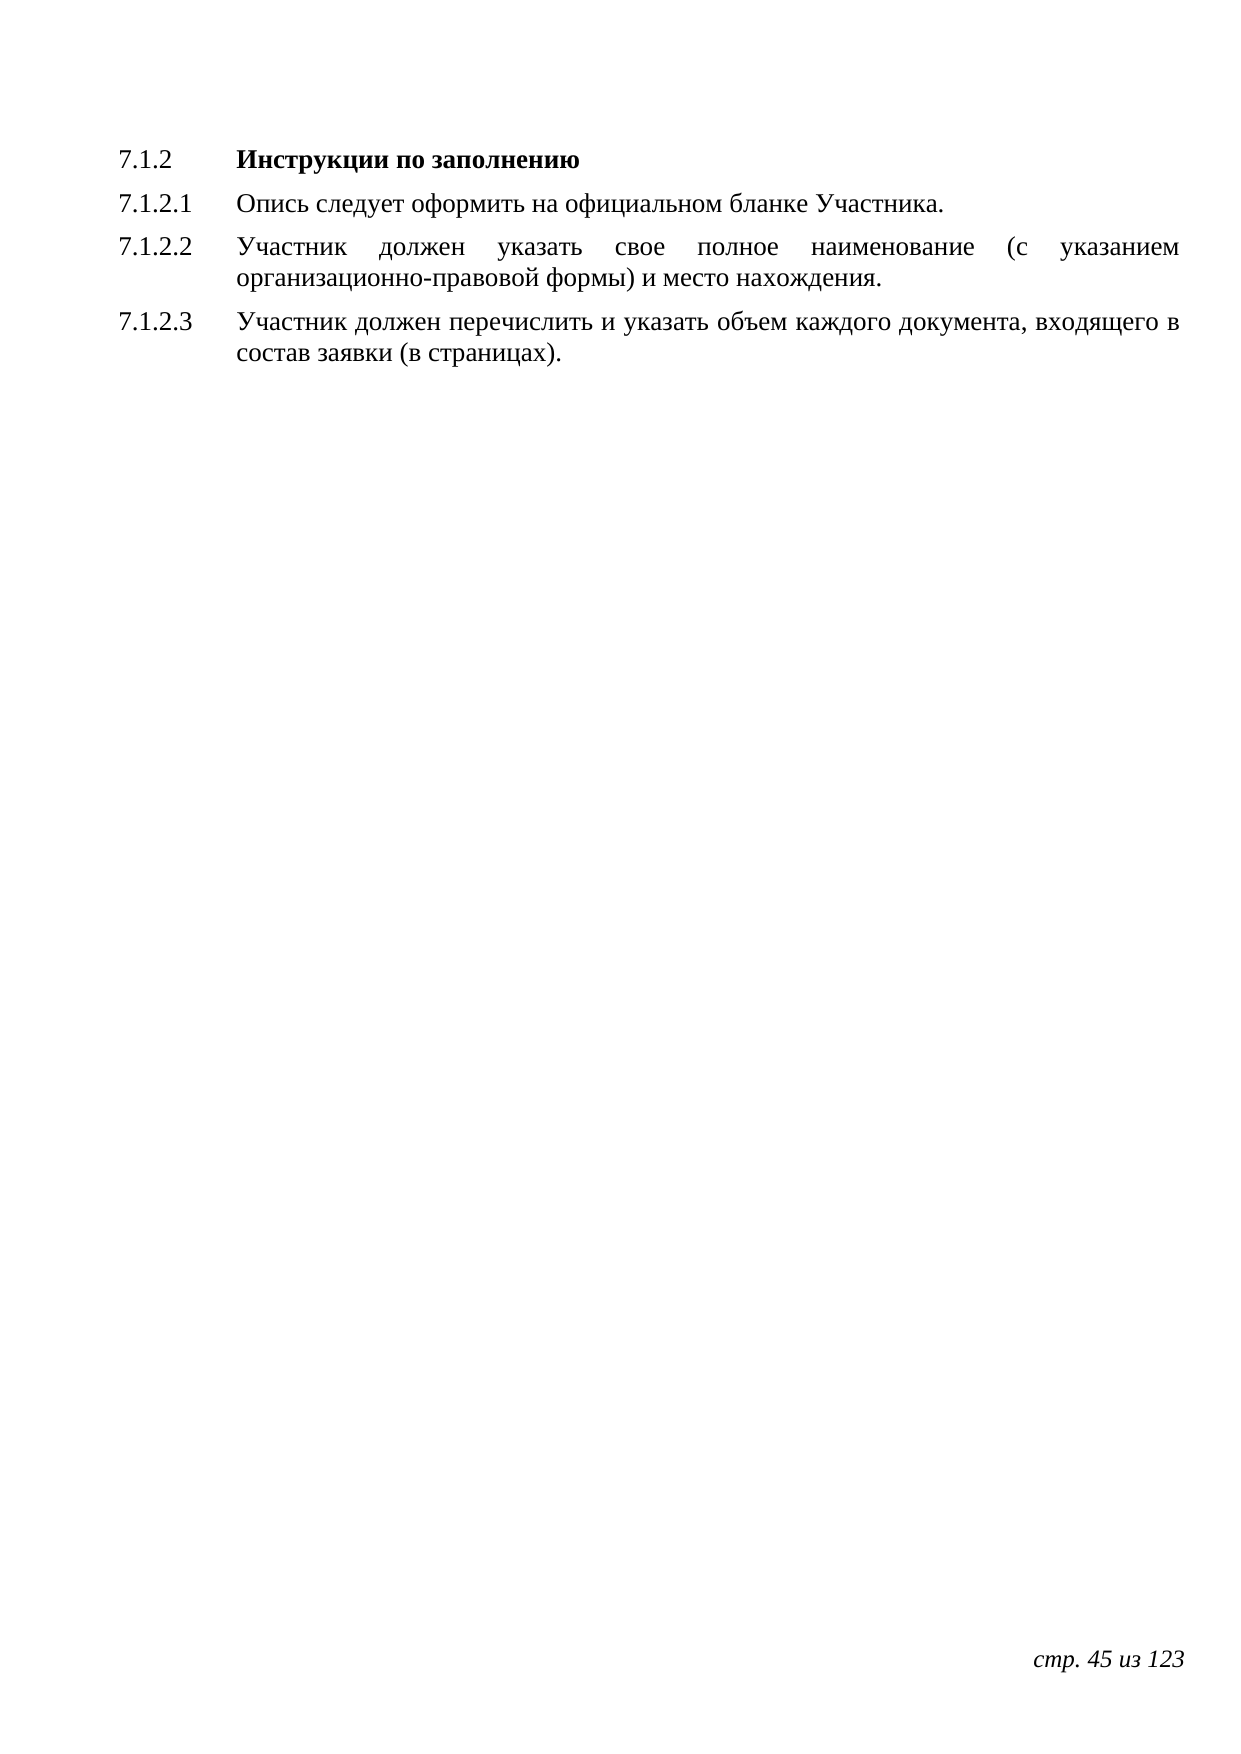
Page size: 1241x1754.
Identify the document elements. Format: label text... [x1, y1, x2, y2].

list Участник должен перечислить и указать объем каждого документа, входящего в состав заявки (в страницах). [118, 305, 1181, 367]
list Инструкции по заполнению [118, 143, 1181, 174]
list Участник должен указать свое полное наименование (с указанием организационно-правовой формы) и место нахождения. [118, 230, 1181, 293]
list Опись следует оформить на официальном бланке Участника. [118, 187, 1181, 218]
